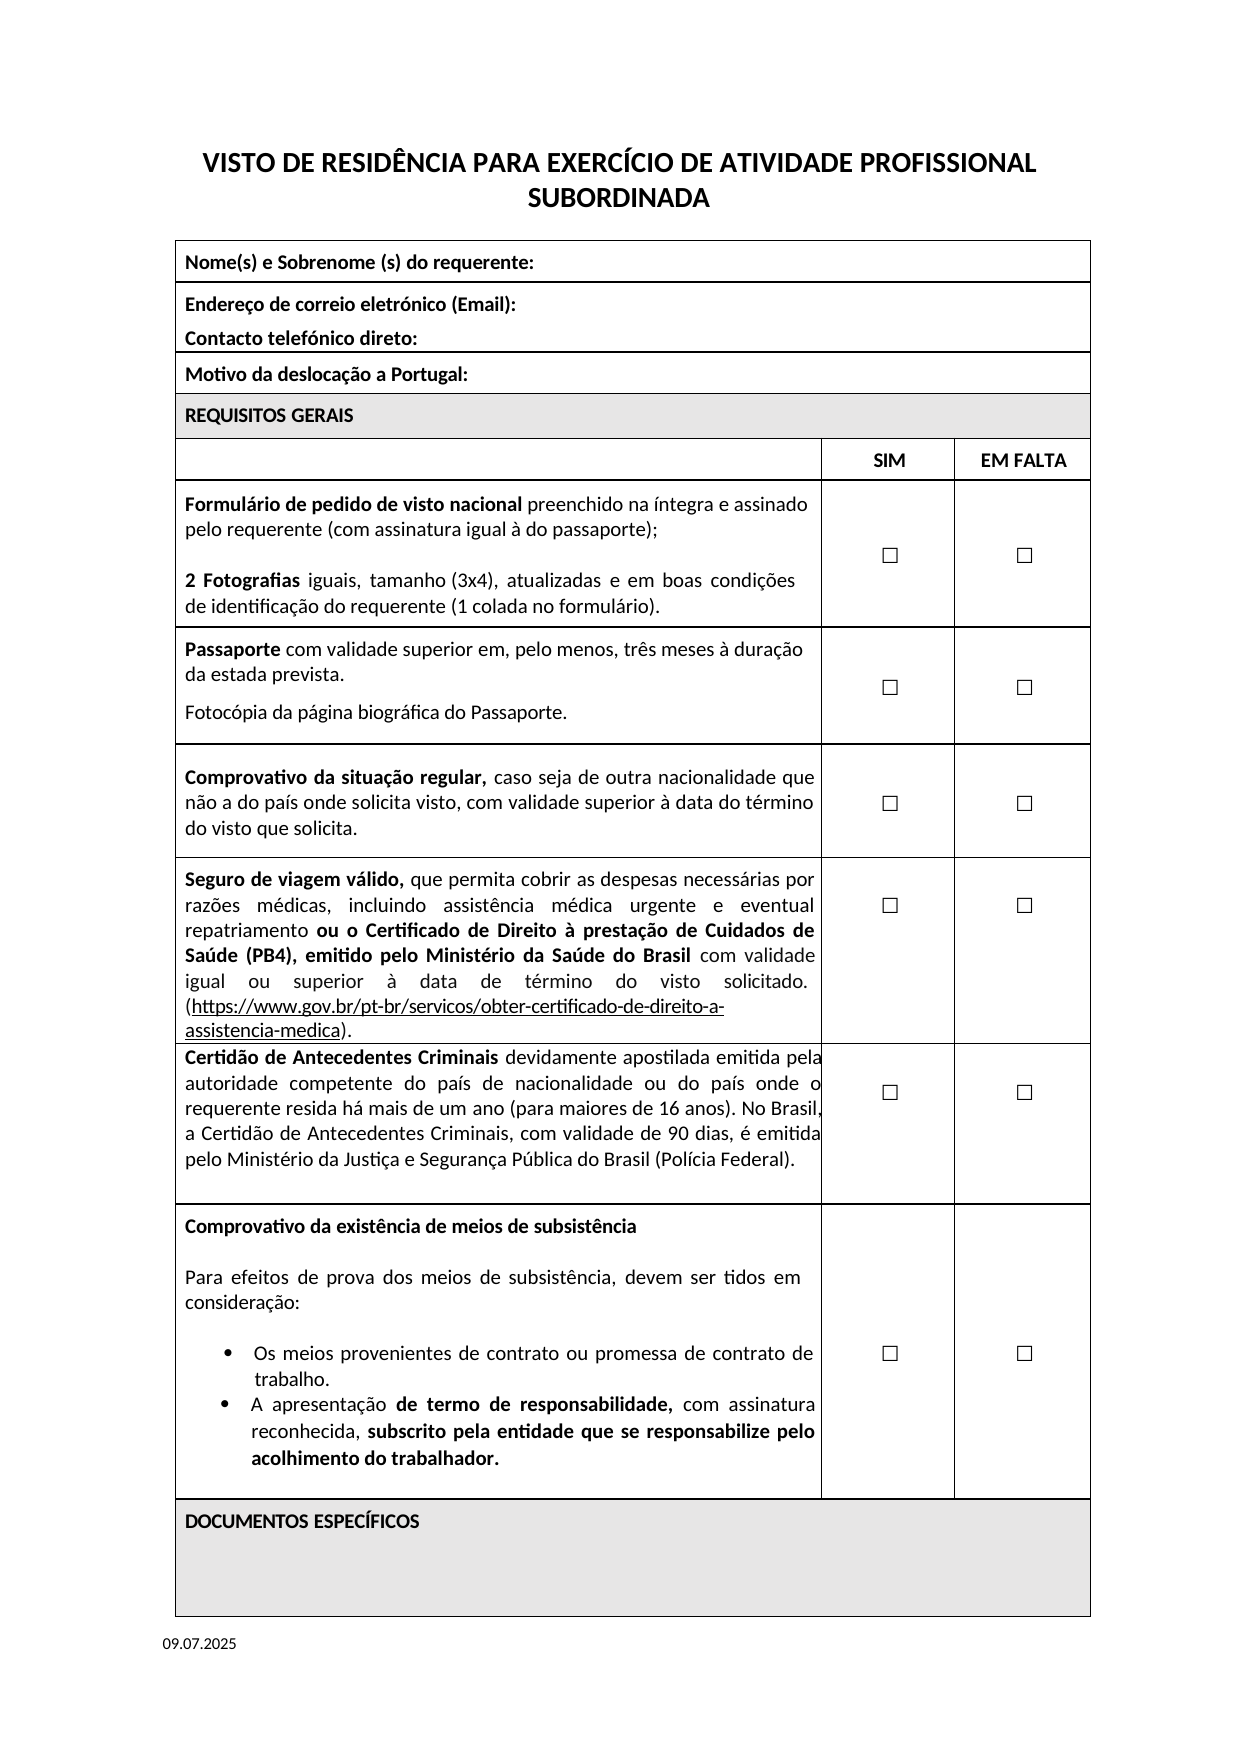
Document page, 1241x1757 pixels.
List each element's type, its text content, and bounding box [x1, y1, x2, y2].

table_cell ☐ [822, 628, 954, 743]
text VISTO DE RESIDÊNCIA PARA EXERCÍCIO DE ATIVIDADE PROFISSIONAL SUBORDINADA [202, 144, 1093, 215]
table_cell SIM [822, 439, 954, 479]
table_cell Passaporte com validade superior em, pelo menos, três meses à duração da estada prevista. Fotocópia da página biográfica do Passaporte. [176, 628, 821, 743]
table_cell ☐ [822, 1044, 954, 1203]
table_cell Formulário de pedido de visto nacional preenchido na íntegra e assinado pelo requerente (com assinatura igual à do passaporte); 2 Fotografias iguais, tamanho (3x4), atualizadas e em boas condições de identificação do requerente (1 colada no formulário). [176, 481, 821, 626]
table_cell Seguro de viagem válido, que permita cobrir as despesas necessárias por razões médicas, incluindo assistência médica urgente e eventual repatriamento ou o Certificado de Direito à prestação de Cuidados de Saúde (PB4), emitido pelo Ministério da Saúde do Brasil com validade igual ou superior à data de término do visto solicitado. (https://www.gov.br/pt-br/servicos/obter-certificado-de-direito-a- assistencia-medica). [176, 858, 821, 1043]
table_cell ☐ [955, 481, 1090, 626]
table_cell ☐ [955, 1044, 1090, 1203]
table_cell [176, 439, 821, 479]
table_header Nome(s) e Sobrenome (s) do requerente: [176, 241, 1090, 281]
table_cell ☐ [822, 745, 954, 857]
table_cell EM FALTA [955, 439, 1090, 479]
table_cell DOCUMENTOS ESPECÍFICOS [176, 1500, 1090, 1616]
table_cell ☐ [955, 1205, 1090, 1498]
table_cell Certidão de Antecedentes Criminais devidamente apostilada emitida pela autoridade competente do país de nacionalidade ou do país onde o requerente resida há mais de um ano (para maiores de 16 anos). No Brasil, a Certidão de Antecedentes Criminais, com validade de 90 dias, é emitida pelo Ministério da Justiça e Segurança Pública do Brasil (Polícia Federal). [176, 1044, 821, 1203]
table_cell Motivo da deslocação a Portugal: [176, 353, 1090, 393]
table_cell ☐ [955, 858, 1090, 1043]
table_cell Endereço de correio eletrónico (Email): Contacto telefónico direto: [176, 283, 1090, 351]
table_cell ☐ [822, 1205, 954, 1498]
table_cell REQUISITOS GERAIS [176, 394, 1090, 438]
table_cell Comprovativo da existência de meios de subsistência Para efeitos de prova dos meios de subsistência, devem ser tidos em consideração: Os meios provenientes de contrato ou promessa de contrato de trabalho. A apresentação de termo de responsabilidade, com assinatura reconhecida, subscrito pela entidade que se responsabilize pelo acolhimento do trabalhador. [176, 1205, 821, 1498]
table_cell ☐ [822, 481, 954, 626]
table_cell ☐ [955, 628, 1090, 743]
table_cell Comprovativo da situação regular, caso seja de outra nacionalidade que não a do país onde solicita visto, com validade superior à data do término do visto que solicita. [176, 745, 821, 857]
table_cell ☐ [955, 745, 1090, 857]
table_cell ☐ [822, 858, 954, 1043]
